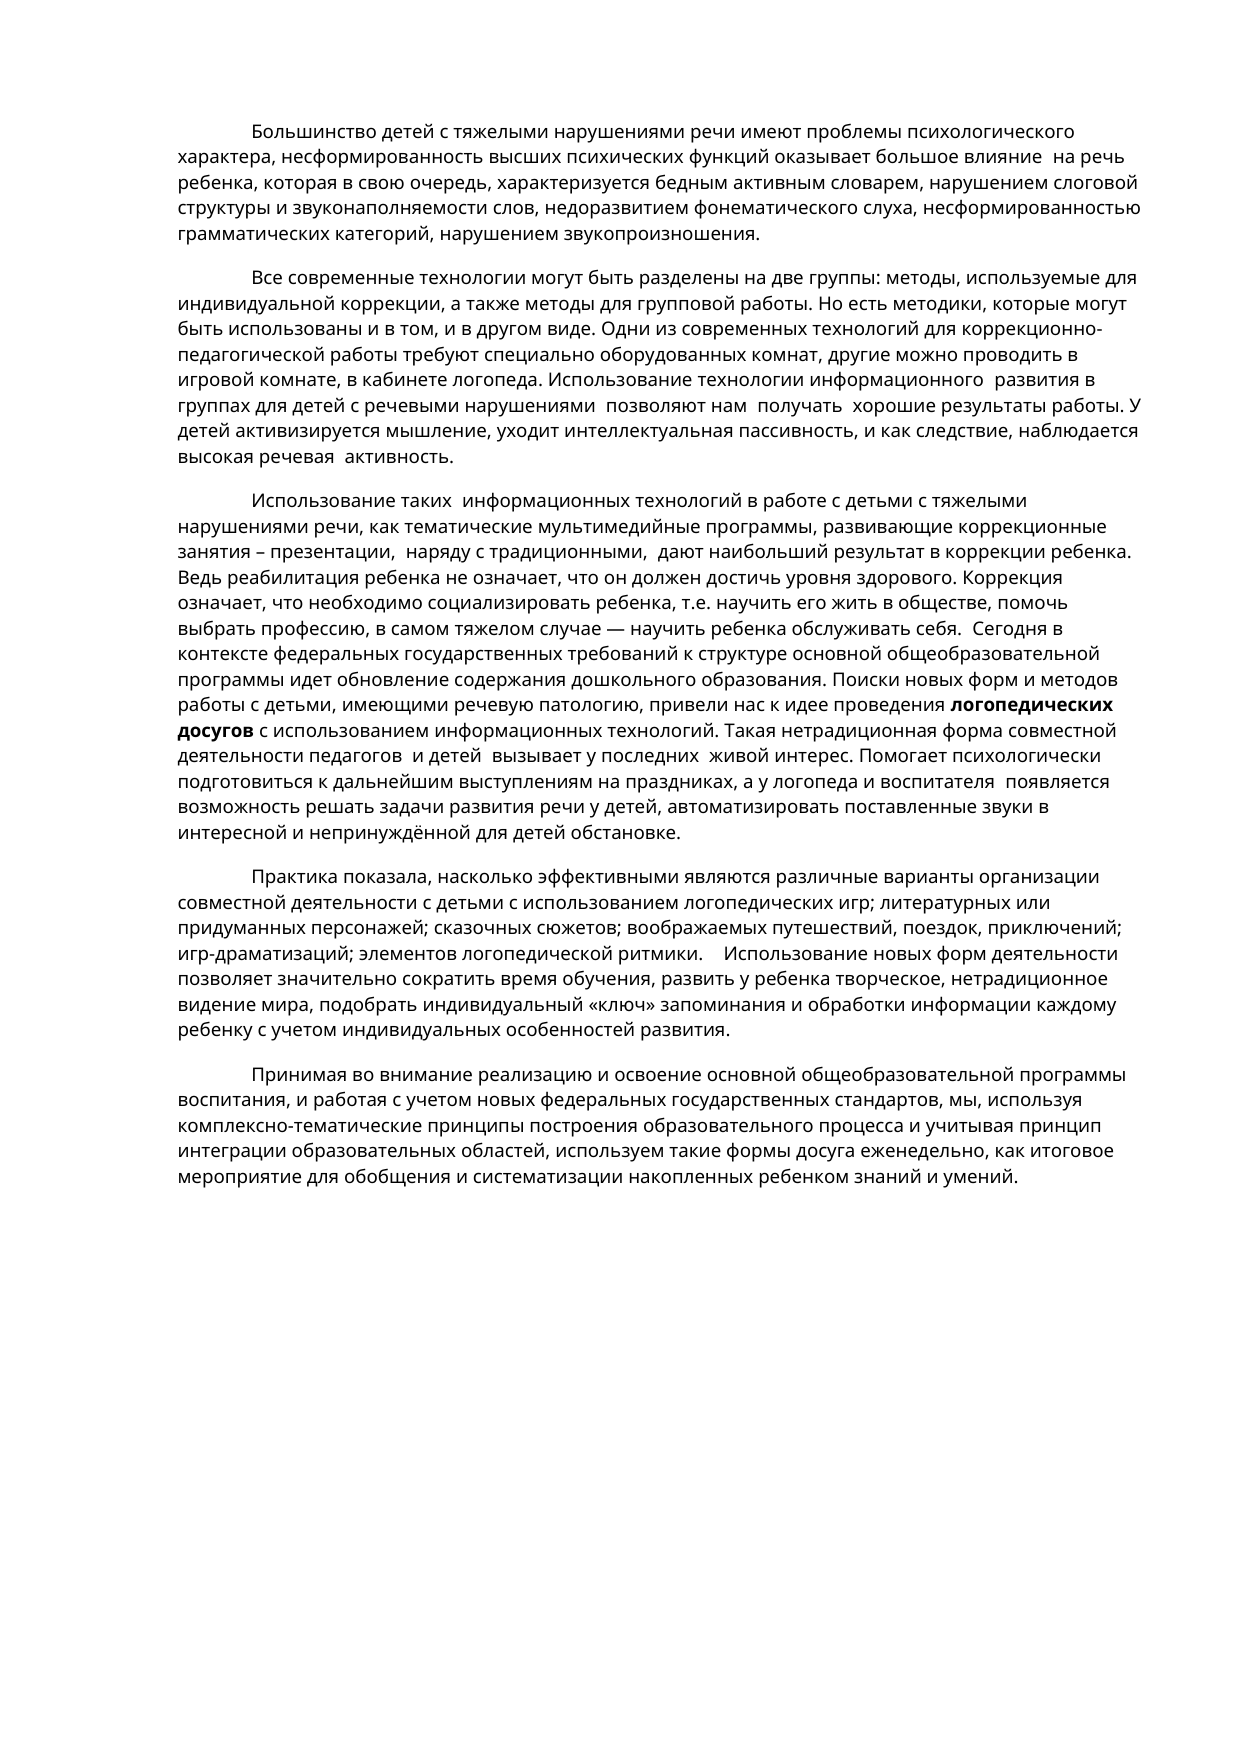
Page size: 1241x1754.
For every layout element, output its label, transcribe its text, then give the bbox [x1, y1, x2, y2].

text Принимая во внимание реализацию и освоение основной общеобразовательной программы воспитания, и работая с учетом новых федеральных государственных стандартов, мы, используя комплексно-тематические принципы построения образовательного процесса и учитывая принцип интеграции образовательных областей, используем такие формы досуга еженедельно, как итоговое мероприятие для обобщения и систематизации накопленных ребенком знаний и умений. [177, 1061, 1152, 1188]
text Использование таких информационных технологий в работе с детьми с тяжелыми нарушениями речи, как тематические мультимедийные программы, развивающие коррекционные занятия – презентации, наряду с традиционными, дают наибольший результат в коррекции ребенка. Ведь реабилитация ребенка не означает, что он должен достичь уровня здорового. Коррекция означает, что необходимо социализировать ребенка, т.е. научить его жить в обществе, помочь выбрать профессию, в самом тяжелом случае — научить ребенка обслуживать себя. Сегодня в контексте федеральных государственных требований к структуре основной общеобразовательной программы идет обновление содержания дошкольного образования. Поиски новых форм и методов работы с детьми, имеющими речевую патологию, привели нас к идее проведения логопедических досугов с использованием информационных технологий. Такая нетрадиционная форма совместной деятельности педагогов и детей вызывает у последних живой интерес. Помогает психологически подготовиться к дальнейшим выступлениям на праздниках, а у логопеда и воспитателя появляется возможность решать задачи развития речи у детей, автоматизировать поставленные звуки в интересной и непринуждённой для детей обстановке. [177, 487, 1152, 845]
text Большинство детей с тяжелыми нарушениями речи имеют проблемы психологического характера, несформированность высших психических функций оказывает большое влияние на речь ребенка, которая в свою очередь, характеризуется бедным активным словарем, нарушением слоговой структуры и звуконаполняемости слов, недоразвитием фонематического слуха, несформированностью грамматических категорий, нарушением звукопроизношения. [177, 118, 1152, 246]
text Практика показала, насколько эффективными являются различные варианты организации совместной деятельности с детьми с использованием логопедических игр; литературных или придуманных персонажей; сказочных сюжетов; воображаемых путешествий, поездок, приключений; игр-драматизаций; элементов логопедической ритмики. Использование новых форм деятельности позволяет значительно сократить время обучения, развить у ребенка творческое, нетрадиционное видение мира, подобрать индивидуальный «ключ» запоминания и обработки информации каждому ребенку с учетом индивидуальных особенностей развития. [177, 863, 1152, 1042]
text Все современные технологии могут быть разделены на две группы: методы, используемые для индивидуальной коррекции, а также методы для групповой работы. Но есть методики, которые могут быть использованы и в том, и в другом виде. Одни из современных технологий для коррекционно-педагогической работы требуют специально оборудованных комнат, другие можно проводить в игровой комнате, в кабинете логопеда. Использование технологии информационного развития в группах для детей с речевыми нарушениями позволяют нам получать хорошие результаты работы. У детей активизируется мышление, уходит интеллектуальная пассивность, и как следствие, наблюдается высокая речевая активность. [177, 264, 1152, 469]
